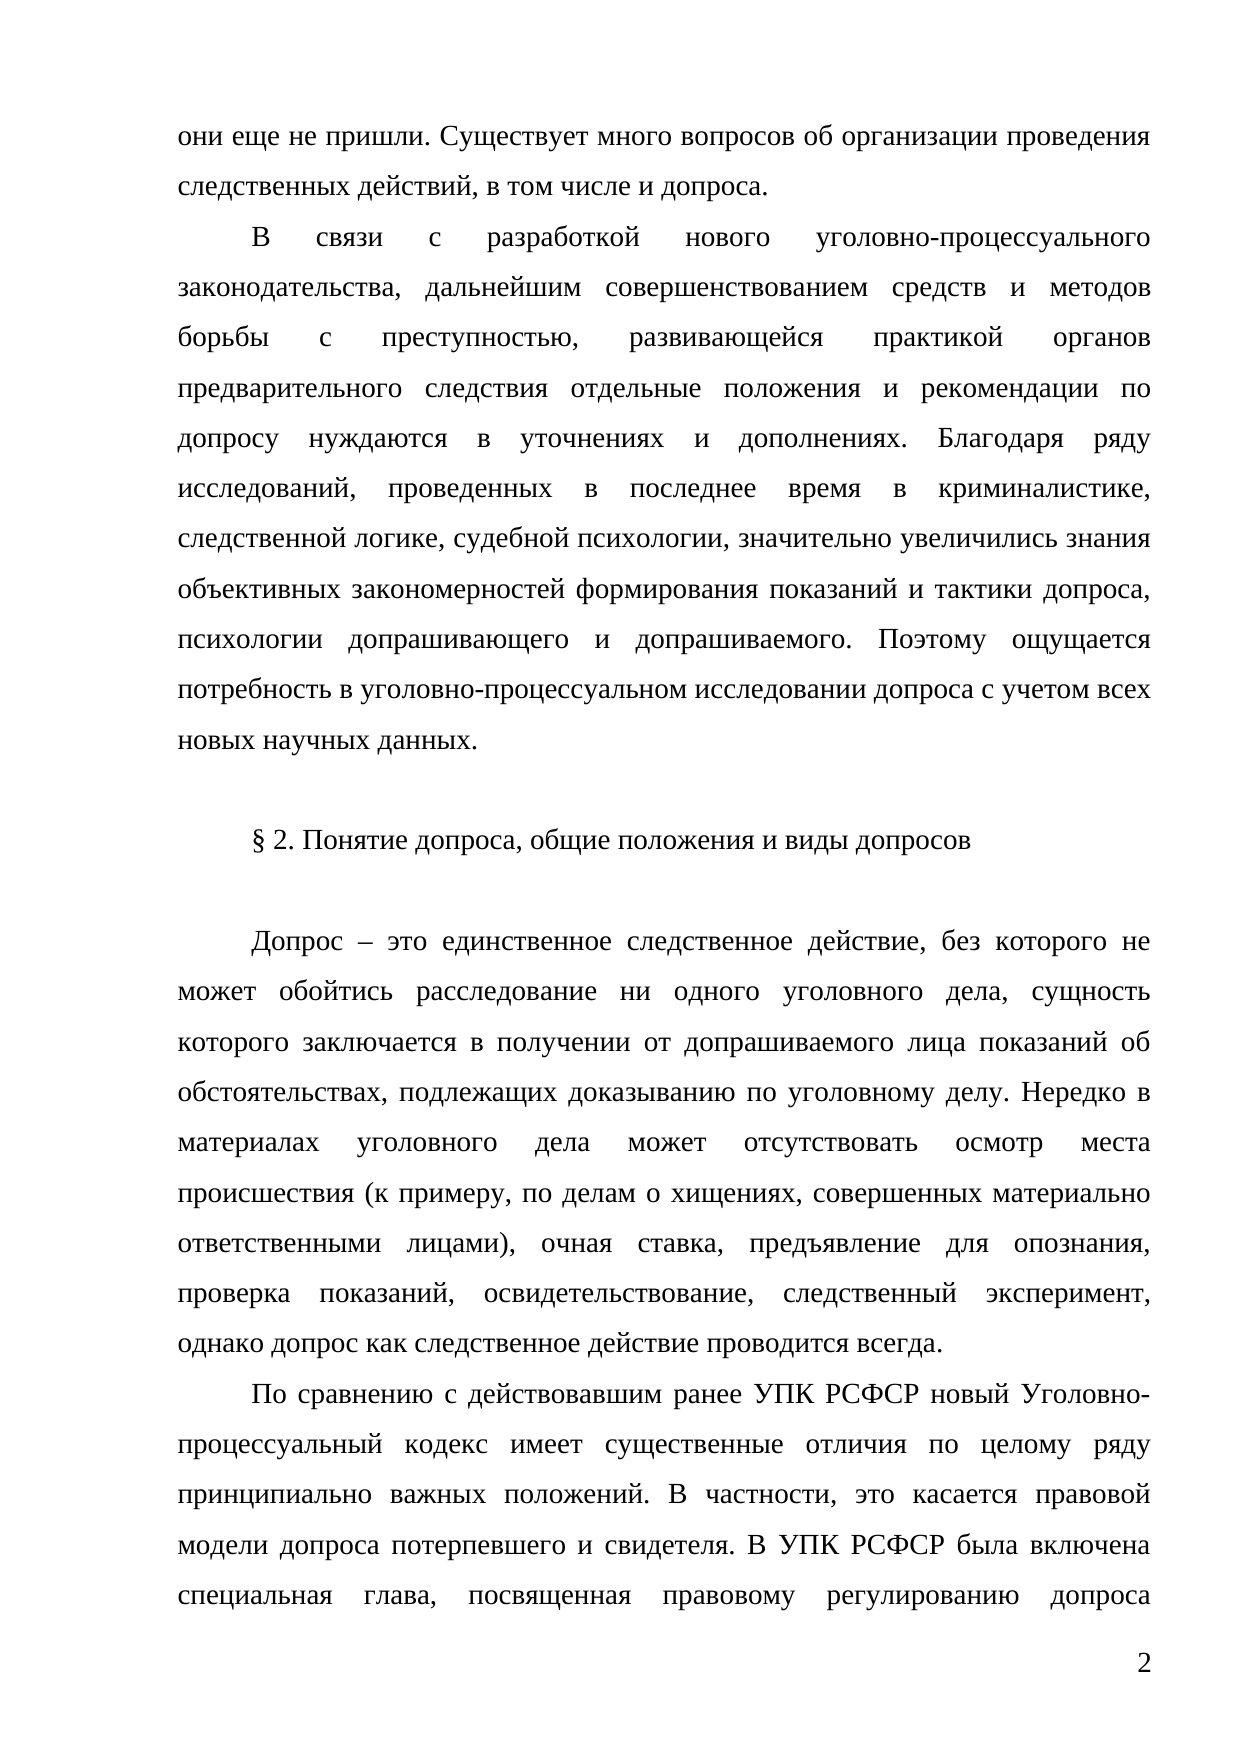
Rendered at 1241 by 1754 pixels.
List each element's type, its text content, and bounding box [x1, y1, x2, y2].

text Допрос – это единственное следственное действие, без которого не может обойтись расследование ни одного уголовного дела, сущность которого заключается в получении от допрашиваемого лица показаний об обстоятельствах, подлежащих доказыванию по уголовному делу. Нередко в материалах уголовного дела может отсутствовать осмотр места происшествия (к примеру, по делам о хищениях, совершенных материально ответственными лицами), очная ставка, предъявление для опознания, проверка показаний, освидетельствование, следственный эксперимент, однако допрос как следственное действие проводится всегда. [177, 923, 1152, 1359]
text В связи с разработкой нового уголовно-процессуального законодательства, дальнейшим совершенствованием средств и методов борьбы с преступностью, развивающейся практикой органов предварительного следствия отдельные положения и рекомендации по допросу нуждаются в уточнениях и дополнениях. Благодаря ряду исследований, проведенных в последнее время в криминалистике, следственной логике, судебной психологии, значительно увеличились знания объективных закономерностей формирования показаний и тактики допроса, психологии допрашивающего и допрашиваемого. Поэтому ощущается потребность в уголовно-процессуальном исследовании допроса с учетом всех новых научных данных. [177, 219, 1152, 755]
text § 2. Понятие допроса, общие положения и виды допросов [177, 822, 1152, 856]
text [177, 1376, 1152, 1611]
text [177, 118, 1152, 202]
